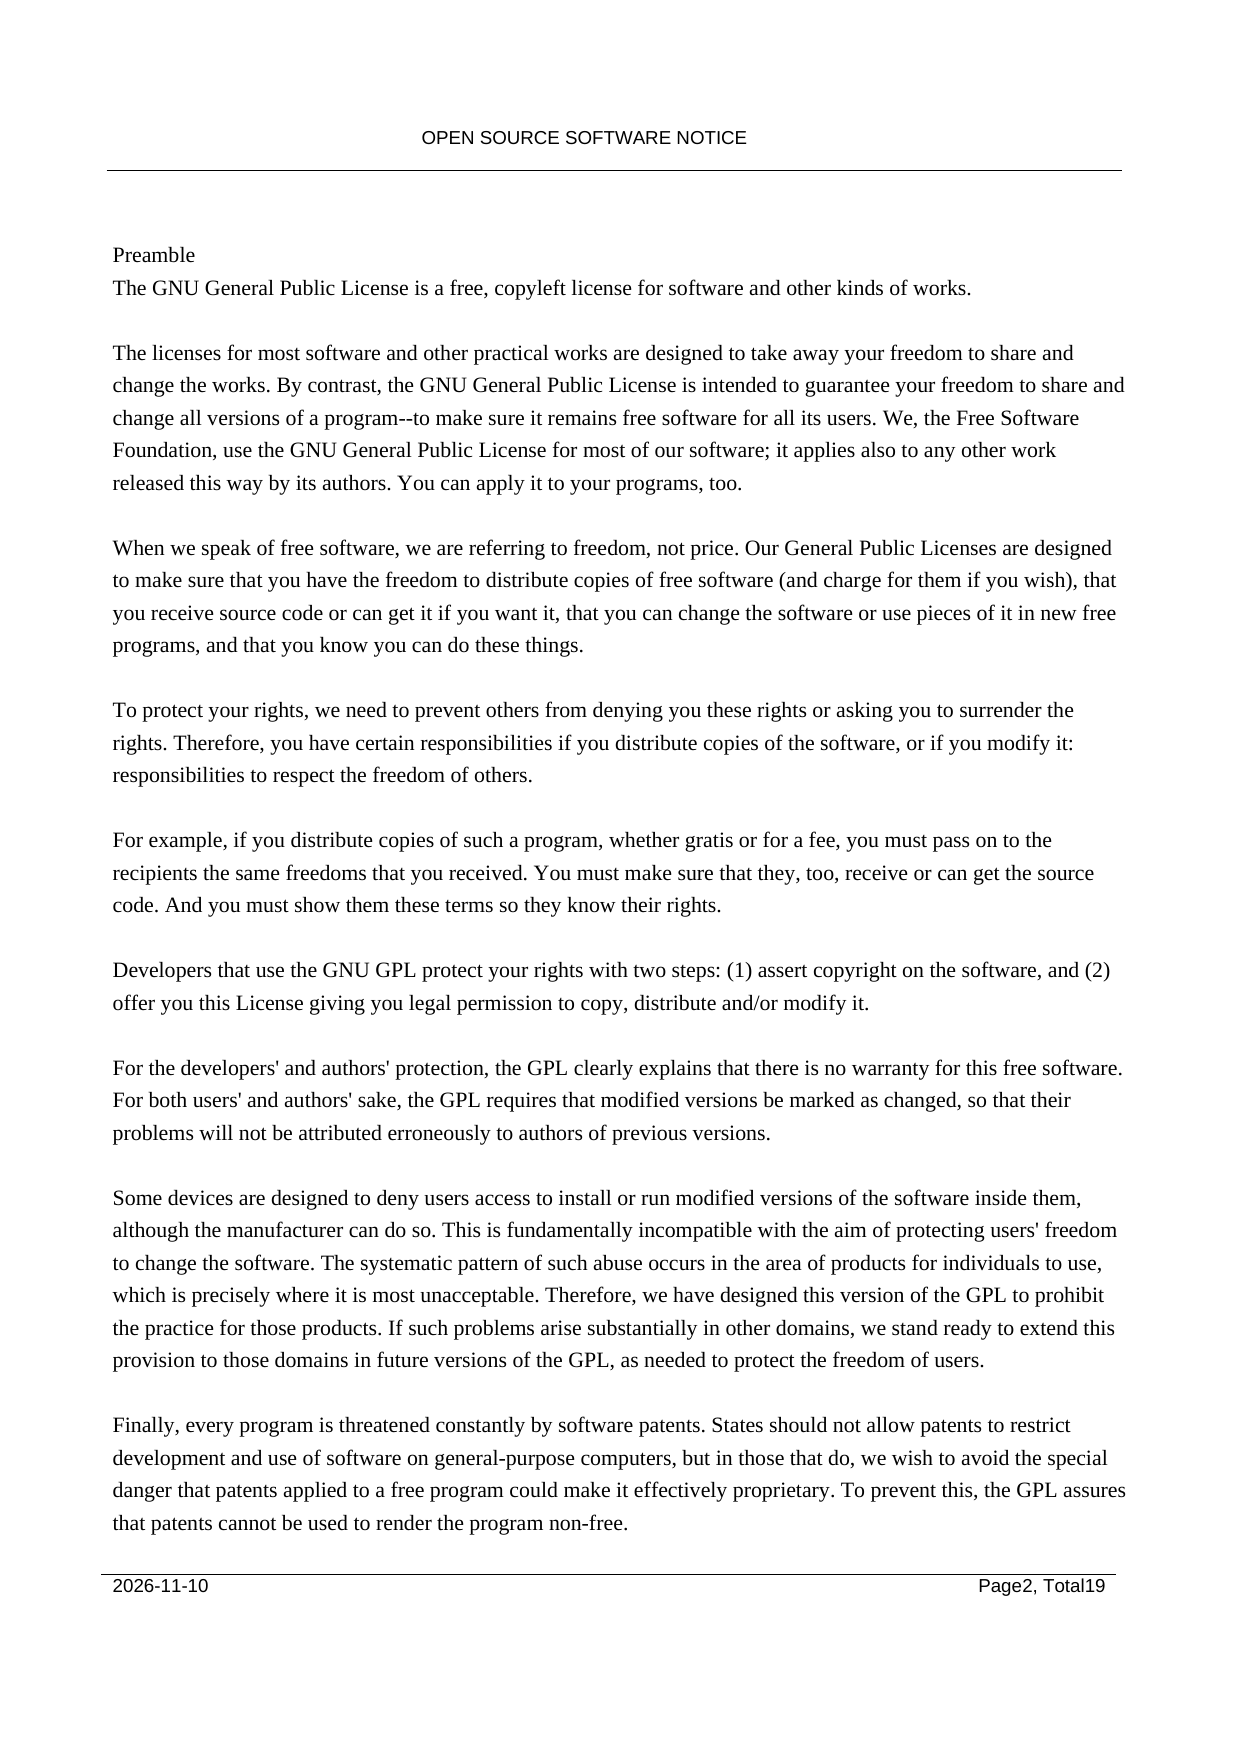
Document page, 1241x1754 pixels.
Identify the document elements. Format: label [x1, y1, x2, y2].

text [112, 206, 1128, 1539]
